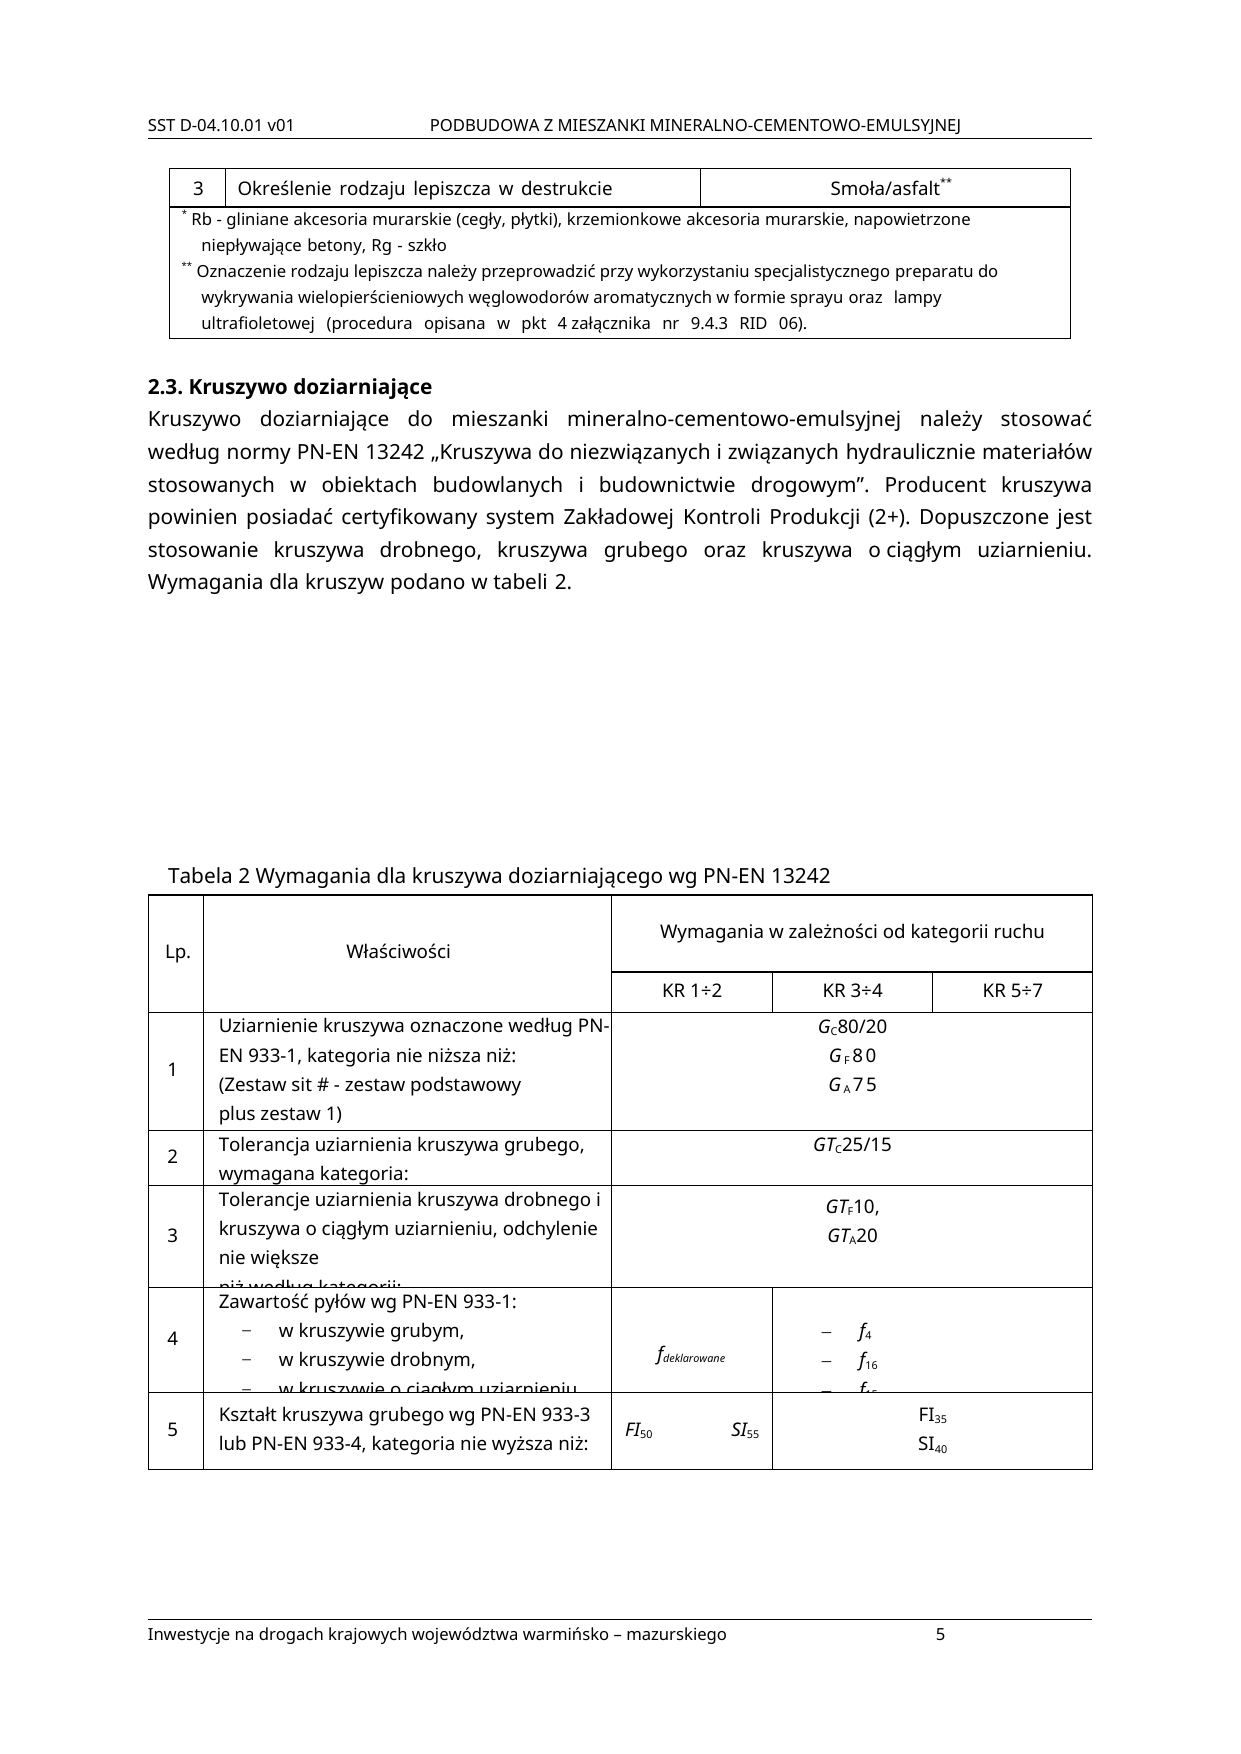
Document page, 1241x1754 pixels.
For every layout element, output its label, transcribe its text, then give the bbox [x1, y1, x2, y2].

table_cell fdeklarowane [612, 1288, 772, 1392]
table_cell Określenie rodzaju lepiszcza w destrukcie [226, 169, 700, 206]
table_header Wymagania w zależności od kategorii ruchu [612, 896, 1092, 971]
table_cell GTC25/15 [612, 1131, 1092, 1185]
table_cell Smoła/asfalt** [701, 169, 1070, 206]
subtitle 2.3. Kruszywo doziarniające [148, 372, 1092, 400]
text Kruszywo doziarniające do mieszanki mineralno-cementowo-emulsyjnej należy stosować według normy PN-EN 13242 „Kruszywa do niezwiązanych i związanych hydraulicznie materiałów stosowanych w obiektach budowlanych i budownictwie drogowym”. Producent kruszywa powinien posiadać certyfikowany system Zakładowej Kontroli Produkcji (2+). Dopuszczone jest stosowanie kruszywa drobnego, kruszywa grubego oraz kruszywa o ciągłym uziarnieniu. Wymagania dla kruszyw podano w tabeli 2. [148, 404, 1092, 596]
table_cell KR 3÷4 [773, 973, 932, 1012]
table_cell * Rb - gliniane akcesoria murarskie (cegły, płytki), krzemionkowe akcesoria murarskie, napowietrzone niepływające betony, Rg - szkło ** Oznaczenie rodzaju lepiszcza należy przeprowadzić przy wykorzystaniu specjalistycznego preparatu do wykrywania wielopierścieniowych węglowodorów aromatycznych w formie sprayu oraz lampy ultrafioletowej (procedura opisana w pkt 4 załącznika nr 9.4.3 RID 06). [170, 208, 1070, 338]
table_cell 3 [170, 169, 225, 206]
table_header Lp. [149, 896, 203, 1012]
table_cell KR 1÷2 [612, 973, 772, 1012]
table_cell 2 [149, 1131, 203, 1185]
table_cell 5 [149, 1393, 203, 1468]
table_cell GTF10, GTA20 [612, 1186, 1092, 1287]
table_cell 3 [149, 1186, 203, 1287]
table_cell GC80/20 GF80 GA75 [612, 1013, 1092, 1130]
table_cell Zawartość pyłów wg PN-EN 933-1: w kruszywie grubym, w kruszywie drobnym, w kruszywie o ciągłym uziarnieniu [204, 1288, 611, 1392]
table_cell Uziarnienie kruszywa oznaczone według PN-EN 933-1, kategoria nie niższa niż: (Zestaw sit # - zestaw podstawowy plus zestaw 1) [204, 1013, 611, 1130]
table_cell FI35 SI40 [773, 1393, 1092, 1468]
table_cell KR 5÷7 [933, 973, 1092, 1012]
table_cell 4 [149, 1288, 203, 1392]
table_cell FI50 SI55 [612, 1393, 772, 1468]
table_header Właściwości [204, 896, 611, 1012]
table_cell 1 [149, 1013, 203, 1130]
table_cell f4 f16 f15 [773, 1288, 1092, 1392]
text Tabela 2 Wymagania dla kruszywa doziarniającego wg PN-EN 13242 [148, 861, 1092, 889]
table_cell Tolerancja uziarnienia kruszywa grubego, wymagana kategoria: [204, 1131, 611, 1185]
table_cell Tolerancje uziarnienia kruszywa drobnego i kruszywa o ciągłym uziarnieniu, odchylenie nie większe niż według kategorii: [204, 1186, 611, 1287]
table_cell Kształt kruszywa grubego wg PN-EN 933-3 lub PN-EN 933-4, kategoria nie wyższa niż: [204, 1393, 611, 1468]
